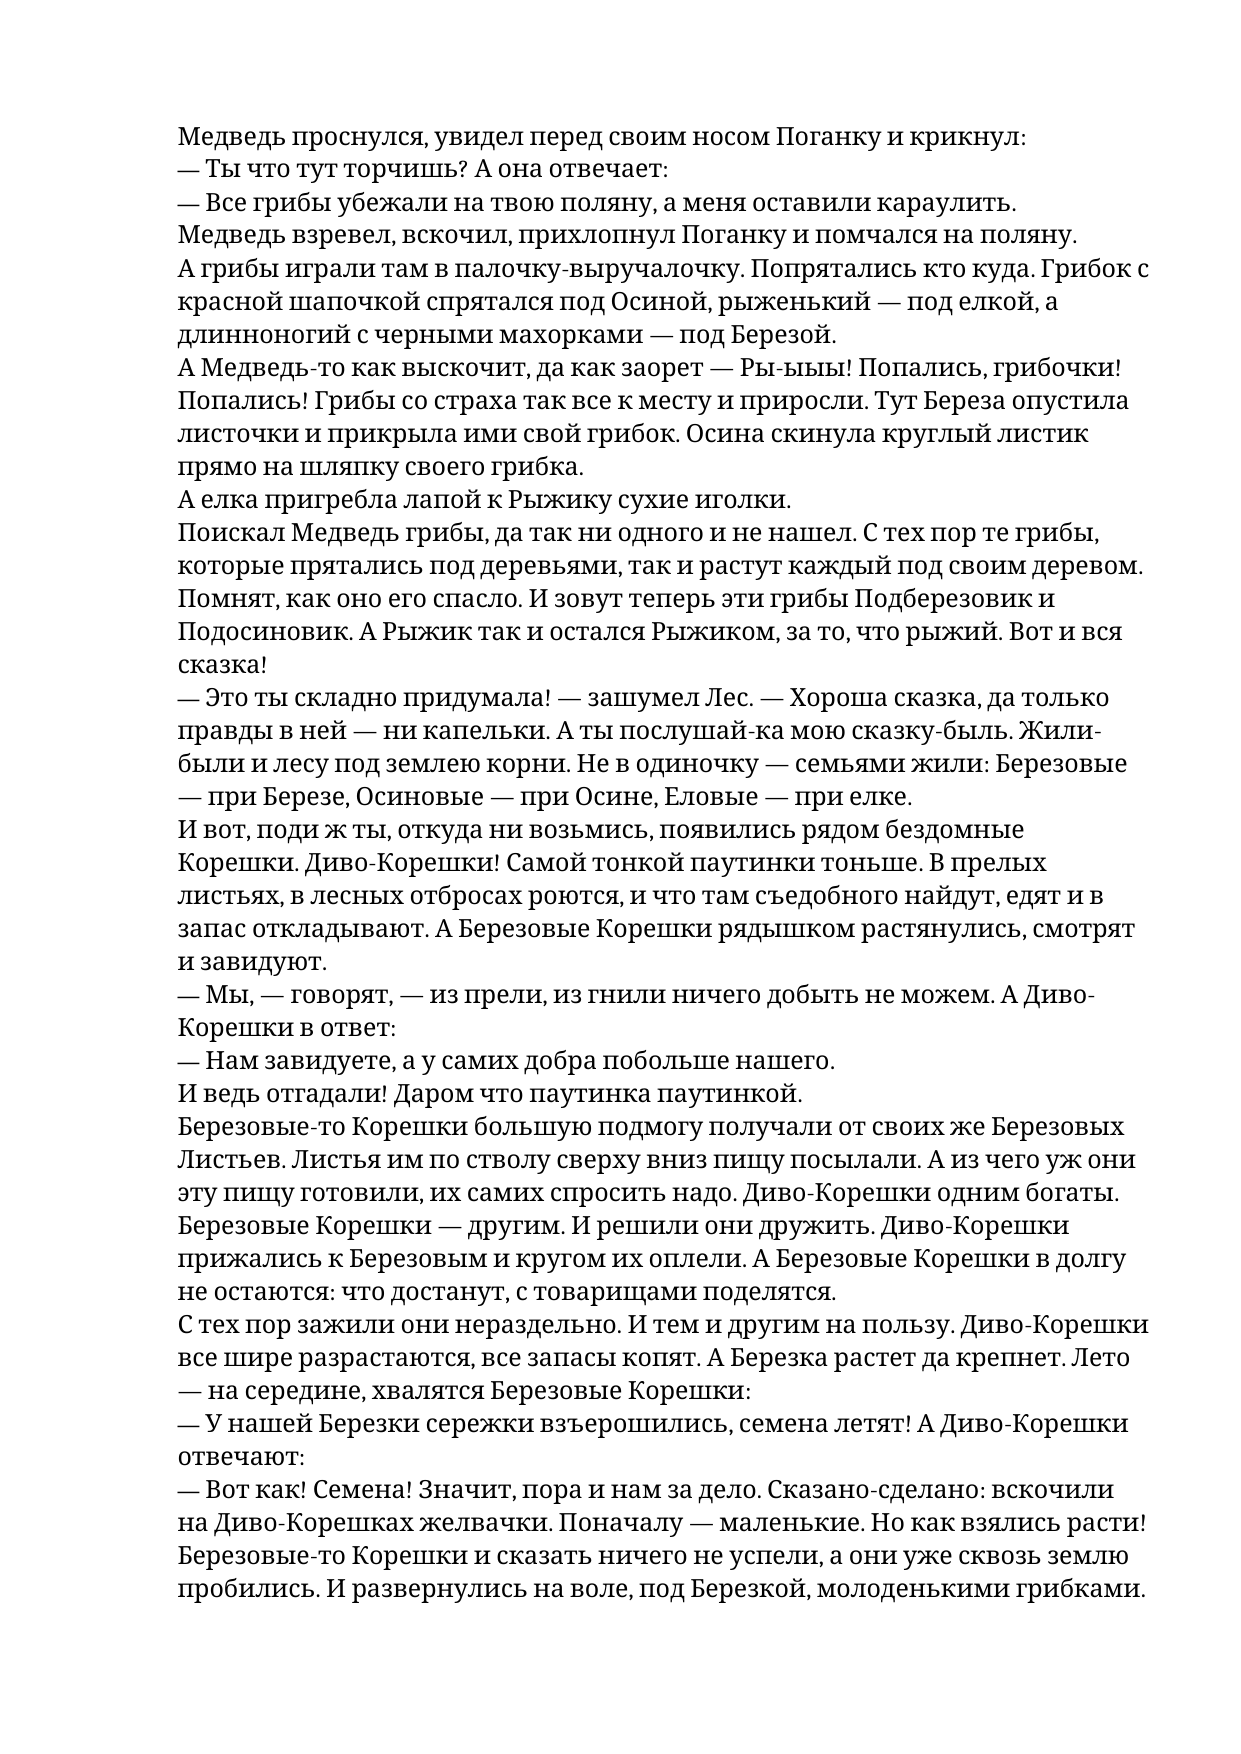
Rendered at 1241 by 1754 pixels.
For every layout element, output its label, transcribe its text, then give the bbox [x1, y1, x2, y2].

text Медведь проснулся, увидел перед своим носом Поганку и крикнул: [177, 118, 1152, 151]
text А елка пригребла лапой к Рыжику сухие иголки. [177, 481, 1152, 514]
text — Все грибы убежали на твою поляну, а меня оставили караулить. [177, 184, 1152, 217]
text — Мы, — говорят, — из прели, из гнили ничего добыть не можем. А Диво-Корешки в ответ: [177, 977, 1152, 1043]
text — Это ты складно придумала! — зашумел Лес. — Хороша сказка, да только правды в ней — ни капельки. А ты послушай-ка мою сказку-быль. Жили-были и лесу под землею корни. Не в одиночку — семьями жили: Березовые — при Березе, Осиновые — при Осине, Еловые — при елке. [177, 679, 1152, 812]
text — Нам завидуете, а у самих добра побольше нашего. [177, 1043, 1152, 1076]
text А Медведь-то как выскочит, да как заорет — Ры-ыыы! Попались, грибочки! Попались! Грибы со страха так все к месту и приросли. Тут Береза опустила листочки и прикрыла ими свой грибок. Осина скинула круглый листик прямо на шляпку своего грибка. [177, 349, 1152, 481]
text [177, 1472, 1152, 1604]
text И ведь отгадали! Даром что паутинка паутинкой. [177, 1076, 1152, 1109]
text Поискал Медведь грибы, да так ни одного и не нашел. С тех пор те грибы, которые прятались под деревьями, так и растут каждый под своим деревом. Помнят, как оно его спасло. И зовут теперь эти грибы Подберезовик и Подосиновик. А Рыжик так и остался Рыжиком, за то, что рыжий. Вот и вся сказка! [177, 514, 1152, 679]
text А грибы играли там в палочку-выручалочку. Попрятались кто куда. Грибок с красной шапочкой спрятался под Осиной, рыженький — под елкой, а длинноногий с черными махорками — под Березой. [177, 250, 1152, 349]
text — У нашей Березки сережки взъерошились, семена летят! А Диво-Корешки отвечают: [177, 1406, 1152, 1472]
text — Ты что тут торчишь? А она отвечает: [177, 151, 1152, 184]
text С тех пор зажили они нераздельно. И тем и другим на пользу. Диво-Корешки все шире разрастаются, все запасы копят. А Березка растет да крепнет. Лето — на середине, хвалятся Березовые Корешки: [177, 1307, 1152, 1406]
text Березовые-то Корешки большую подмогу получали от своих же Березовых Листьев. Листья им по стволу сверху вниз пищу посылали. А из чего уж они эту пищу готовили, их самих спросить надо. Диво-Корешки одним богаты. Березовые Корешки — другим. И решили они дружить. Диво-Корешки прижались к Березовым и кругом их оплели. А Березовые Корешки в долгу не остаются: что достанут, с товарищами поделятся. [177, 1109, 1152, 1307]
text И вот, поди ж ты, откуда ни возьмись, появились рядом бездомные Корешки. Диво-Корешки! Самой тонкой паутинки тоньше. В прелых листьях, в лесных отбросах роются, и что там съедобного найдут, едят и в запас откладывают. А Березовые Корешки рядышком растянулись, смотрят и завидуют. [177, 812, 1152, 977]
text Медведь взревел, вскочил, прихлопнул Поганку и помчался на поляну. [177, 217, 1152, 250]
